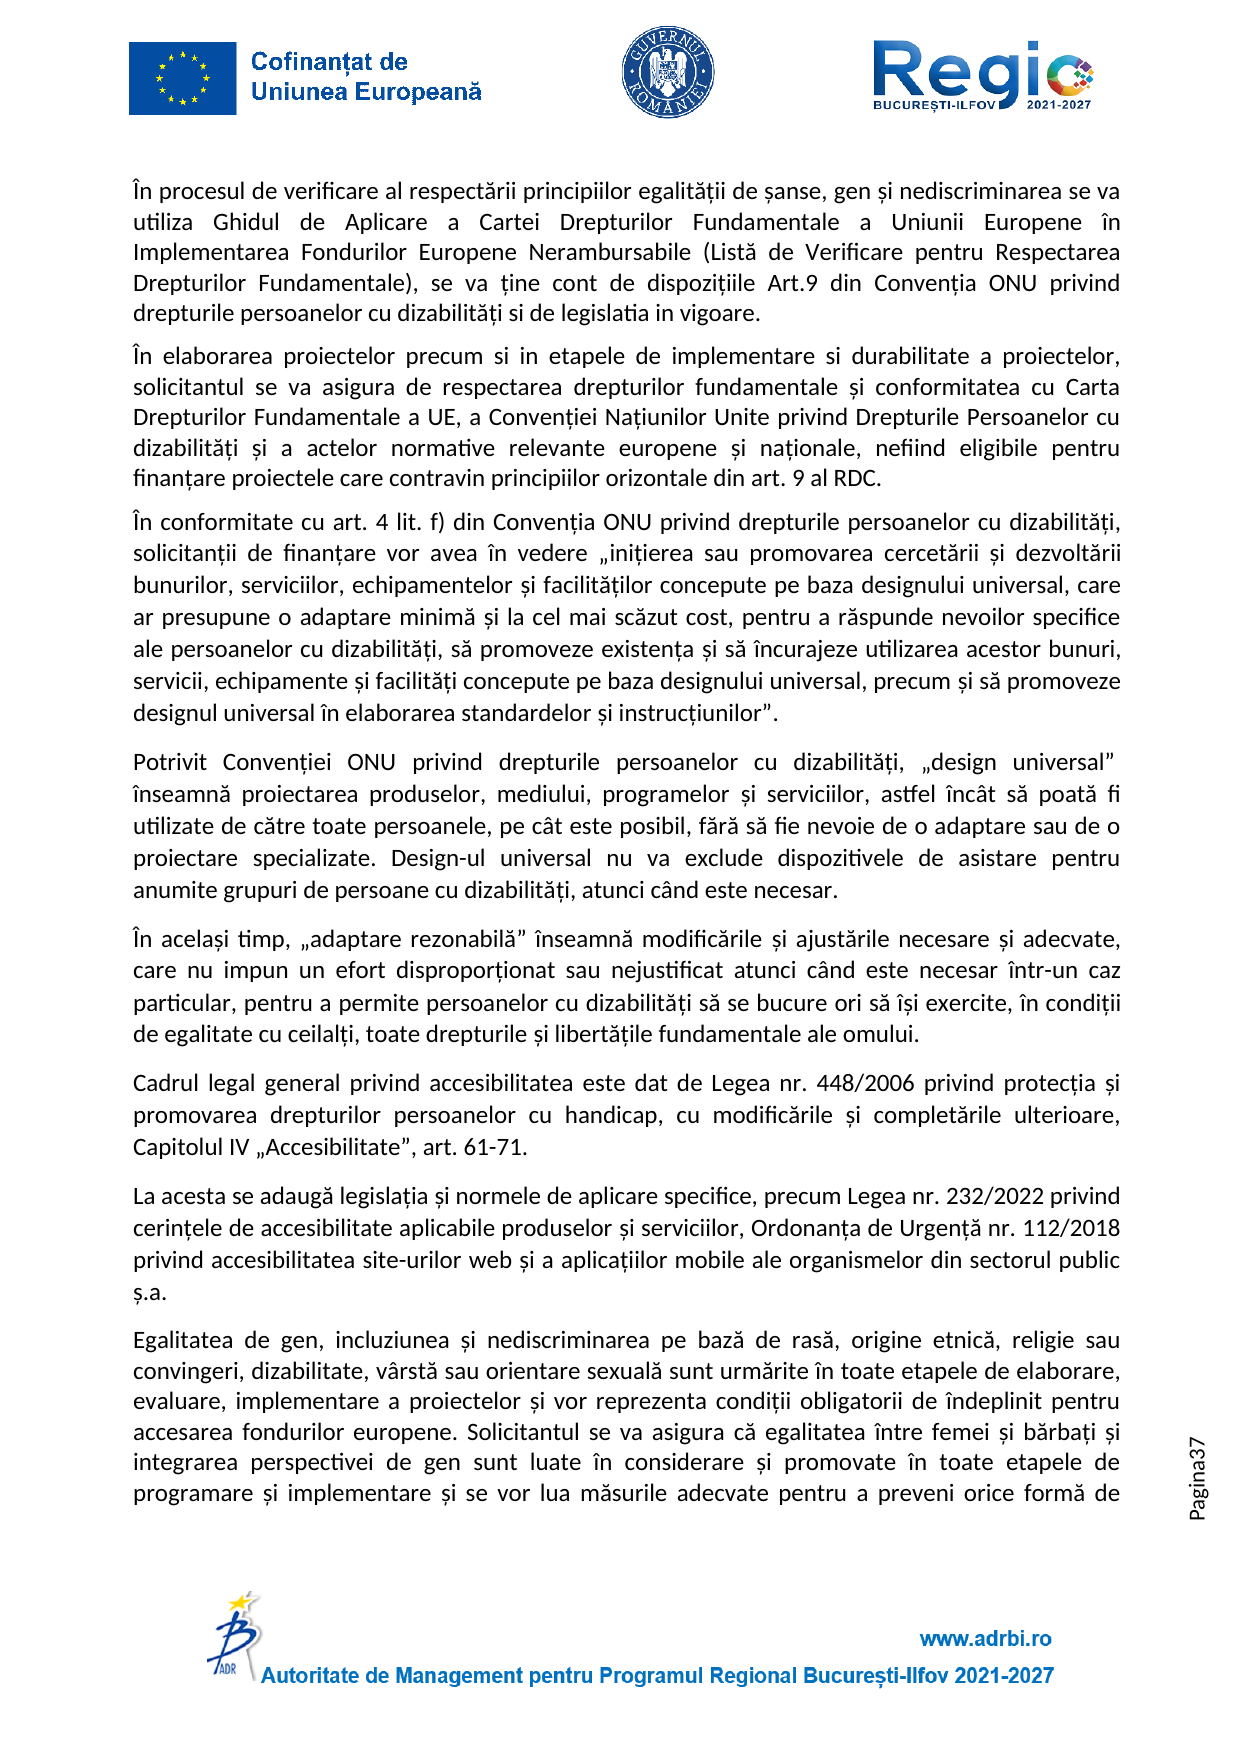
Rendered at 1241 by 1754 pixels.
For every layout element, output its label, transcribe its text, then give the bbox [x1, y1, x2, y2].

text În același timp, „adaptare rezonabilă” înseamnă modificările şi ajustările necesare şi adecvate, care nu impun un efort disproporționat sau nejustificat atunci când este necesar într-un caz particular, pentru a permite persoanelor cu dizabilităţi să se bucure ori să își exercite, în condiții de egalitate cu ceilalți, toate drepturile şi libertățile fundamentale ale omului. [133, 923, 1122, 1049]
text Potrivit Convenției ONU privind drepturile persoanelor cu dizabilități, „design universal” înseamnă proiectarea produselor, mediului, programelor şi serviciilor, astfel încât să poată fi utilizate de către toate persoanele, pe cât este posibil, fără să fie nevoie de o adaptare sau de o proiectare specializate. Design-ul universal nu va exclude dispozitivele de asistare pentru anumite grupuri de persoane cu dizabilităţi, atunci când este necesar. [133, 746, 1122, 904]
text În elaborarea proiectelor precum si in etapele de implementare si durabilitate a proiectelor, solicitantul se va asigura de respectarea drepturilor fundamentale și conformitatea cu Carta Drepturilor Fundamentale a UE, a Convenției Națiunilor Unite privind Drepturile Persoanelor cu dizabilități și a actelor normative relevante europene și naționale, nefiind eligibile pentru finanțare proiectele care contravin principiilor orizontale din art. 9 al RDC. [133, 341, 1122, 493]
text La acesta se adaugă legislația și normele de aplicare specifice, precum Legea nr. 232/2022 privind cerințele de accesibilitate aplicabile produselor şi serviciilor, Ordonanța de Urgență nr. 112/2018 privind accesibilitatea site-urilor web și a aplicațiilor mobile ale organismelor din sectorul public ș.a. [133, 1180, 1122, 1306]
text În conformitate cu art. 4 lit. f) din Convenția ONU privind drepturile persoanelor cu dizabilități, solicitanții de finanțare vor avea în vedere „inițierea sau promovarea cercetării și dezvoltării bunurilor, serviciilor, echipamentelor şi facilităților concepute pe baza designului universal, care ar presupune o adaptare minimă şi la cel mai scăzut cost, pentru a răspunde nevoilor specifice ale persoanelor cu dizabilităţi, să promoveze existența şi să încurajeze utilizarea acestor bunuri, servicii, echipamente şi facilități concepute pe baza designului universal, precum şi să promoveze designul universal în elaborarea standardelor şi instrucțiunilor”. [133, 506, 1122, 728]
picture [124, 24, 1125, 119]
text Cadrul legal general privind accesibilitatea este dat de Legea nr. 448/2006 privind protecția și promovarea drepturilor persoanelor cu handicap, cu modificările și completările ulterioare, Capitolul IV „Accesibilitate”, art. 61-71. [133, 1067, 1122, 1162]
picture [167, 1588, 1094, 1700]
